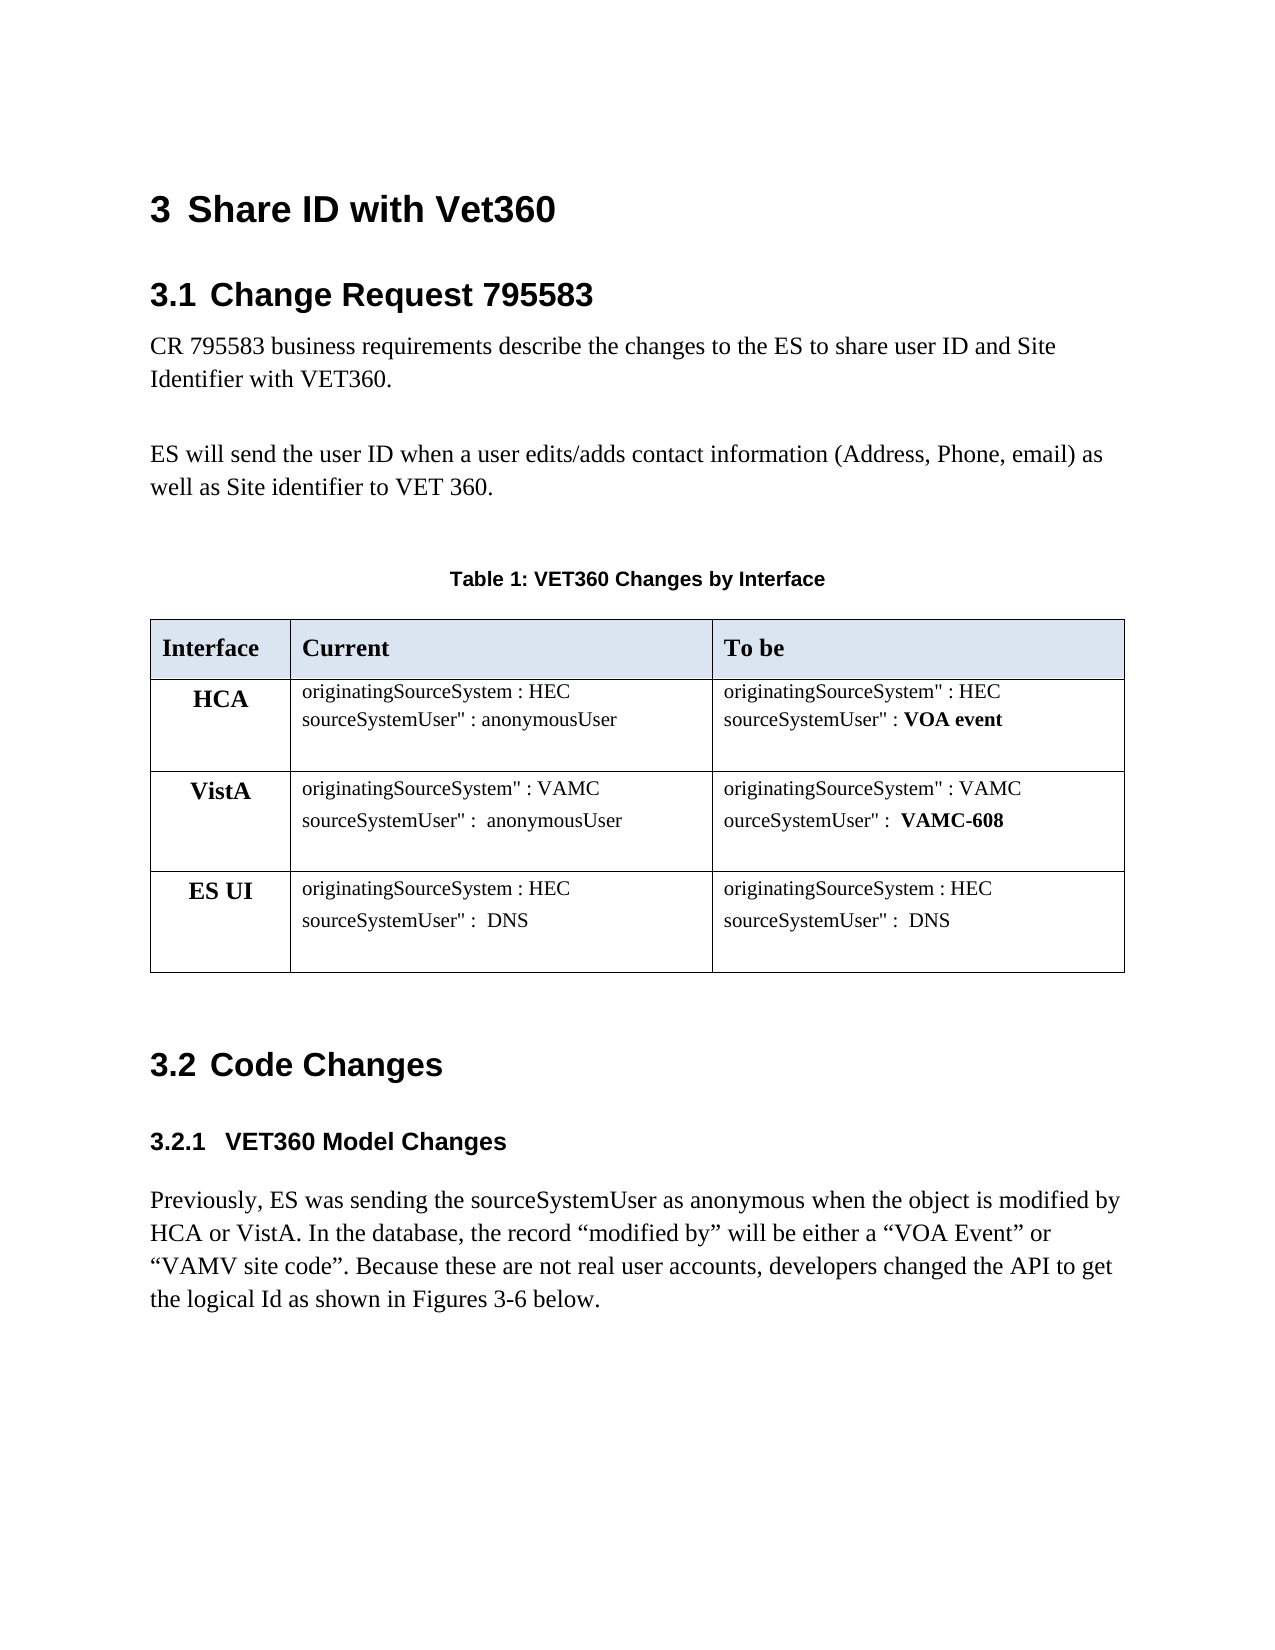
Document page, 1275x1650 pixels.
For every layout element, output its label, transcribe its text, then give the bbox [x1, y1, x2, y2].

table_cell ES UI [151, 872, 290, 972]
text Table 1: VET360 Changes by Interface [150, 567, 1125, 591]
table_header Current [291, 620, 712, 678]
text Previously, ES was sending the sourceSystemUser as anonymous when the object is modified by HCA or VistA. In the database, the record “modified by” will be either a “VOA Event” or “VAMV site code”. Because these are not real user accounts, developers changed the API to get the logical Id as shown in Figures 3-6 below. [150, 1185, 1125, 1312]
subtitle Change Request 795583 [150, 274, 1125, 313]
subtitle Code Changes [150, 1045, 1125, 1083]
text CR 795583 business requirements describe the changes to the ES to share user ID and Site Identifier with VET360. [150, 331, 1125, 393]
table_cell originatingSourceSystem : HEC sourceSystemUser" : DNS [713, 872, 1124, 972]
text ES will send the user ID when a user edits/adds contact information (Address, Phone, email) as well as Site identifier to VET 360. [150, 439, 1125, 500]
table_cell originatingSourceSystem" : HEC sourceSystemUser" : VOA event [713, 680, 1124, 771]
table_header To be [713, 620, 1124, 678]
table_cell HCA [151, 680, 290, 771]
subtitle Share ID with Vet360 [150, 187, 1125, 231]
table_cell originatingSourceSystem" : VAMC ourceSystemUser" : VAMC-608 [713, 772, 1124, 871]
table_cell VistA [151, 772, 290, 871]
table_cell originatingSourceSystem : HEC sourceSystemUser" : DNS [291, 872, 712, 972]
table_header Interface [151, 620, 290, 678]
table_cell originatingSourceSystem : HEC sourceSystemUser" : anonymousUser [291, 680, 712, 771]
subtitle VET360 Model Changes [150, 1127, 1125, 1155]
table_cell originatingSourceSystem" : VAMC sourceSystemUser" : anonymousUser [291, 772, 712, 871]
